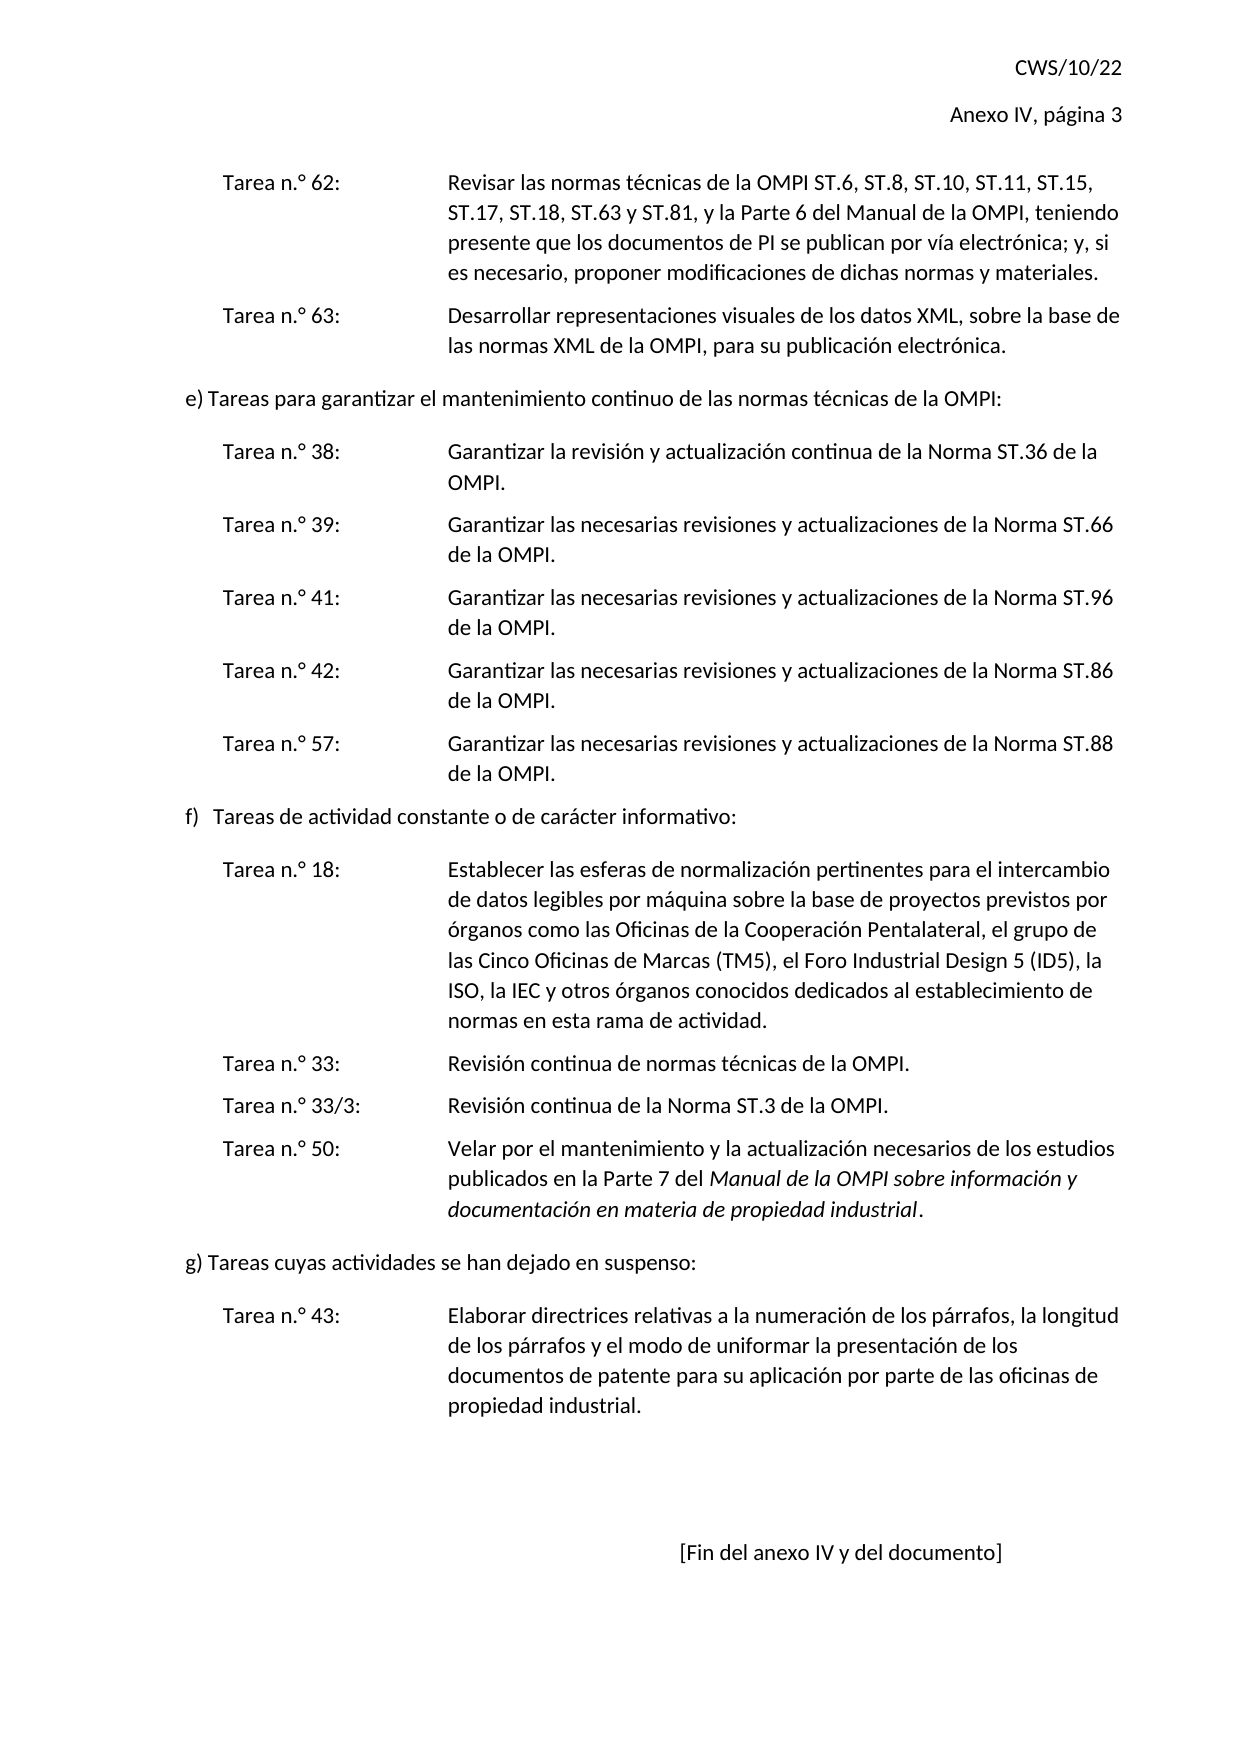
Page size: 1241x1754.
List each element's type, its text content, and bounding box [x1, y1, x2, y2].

text Tarea n.° 38: Garantizar la revisión y actualización continua de la Norma ST.36 de la OMPI. [223, 437, 1122, 496]
list Tareas cuyas actividades se han dejado en suspenso: [185, 1248, 1122, 1276]
list Tareas de actividad constante o de carácter informativo: [185, 802, 1122, 830]
text [Fin del anexo IV y del documento] [679, 1538, 1076, 1566]
text Tarea n.° 41: Garantizar las necesarias revisiones y actualizaciones de la Norma ST.96 de la OMPI. [223, 583, 1122, 641]
text Tarea n.° 62: Revisar las normas técnicas de la OMPI ST.6, ST.8, ST.10, ST.11, ST.15, ST.17, ST.18, ST.63 y ST.81, y la Parte 6 del Manual de la OMPI, teniendo presente que los documentos de PI se publican por vía electrónica; y, si es necesario, proponer modificaciones de dichas normas y materiales. [223, 168, 1122, 286]
text Tarea n.° 42: Garantizar las necesarias revisiones y actualizaciones de la Norma ST.86 de la OMPI. [223, 656, 1122, 714]
text Tarea n.° 50: Velar por el mantenimiento y la actualización necesarios de los estudios publicados en la Parte 7 del Manual de la OMPI sobre información y documentación en materia de propiedad industrial. [223, 1134, 1122, 1223]
text Tarea n.° 33/3: Revisión continua de la Norma ST.3 de la OMPI. [223, 1092, 1122, 1119]
text Tarea n.° 43: Elaborar directrices relativas a la numeración de los párrafos, la longitud de los párrafos y el modo de uniformar la presentación de los documentos de patente para su aplicación por parte de las oficinas de propiedad industrial. [223, 1301, 1122, 1419]
text Tarea n.° 39: Garantizar las necesarias revisiones y actualizaciones de la Norma ST.66 de la OMPI. [223, 510, 1122, 568]
text Tarea n.° 18: Establecer las esferas de normalización pertinentes para el intercambio de datos legibles por máquina sobre la base de proyectos previstos por órganos como las Oficinas de la Cooperación Pentalateral, el grupo de las Cinco Oficinas de Marcas (TM5), el Foro Industrial Design 5 (ID5), la ISO, la IEC y otros órganos conocidos dedicados al establecimiento de normas en esta rama de actividad. [223, 855, 1122, 1034]
text Tarea n.° 57: Garantizar las necesarias revisiones y actualizaciones de la Norma ST.88 de la OMPI. [223, 729, 1122, 787]
text Tarea n.° 63: Desarrollar representaciones visuales de los datos XML, sobre la base de las normas XML de la OMPI, para su publicación electrónica. [223, 301, 1122, 359]
text Tarea n.° 33: Revisión continua de normas técnicas de la OMPI. [223, 1049, 1122, 1077]
list Tareas para garantizar el mantenimiento continuo de las normas técnicas de la OMPI: [185, 384, 1122, 412]
